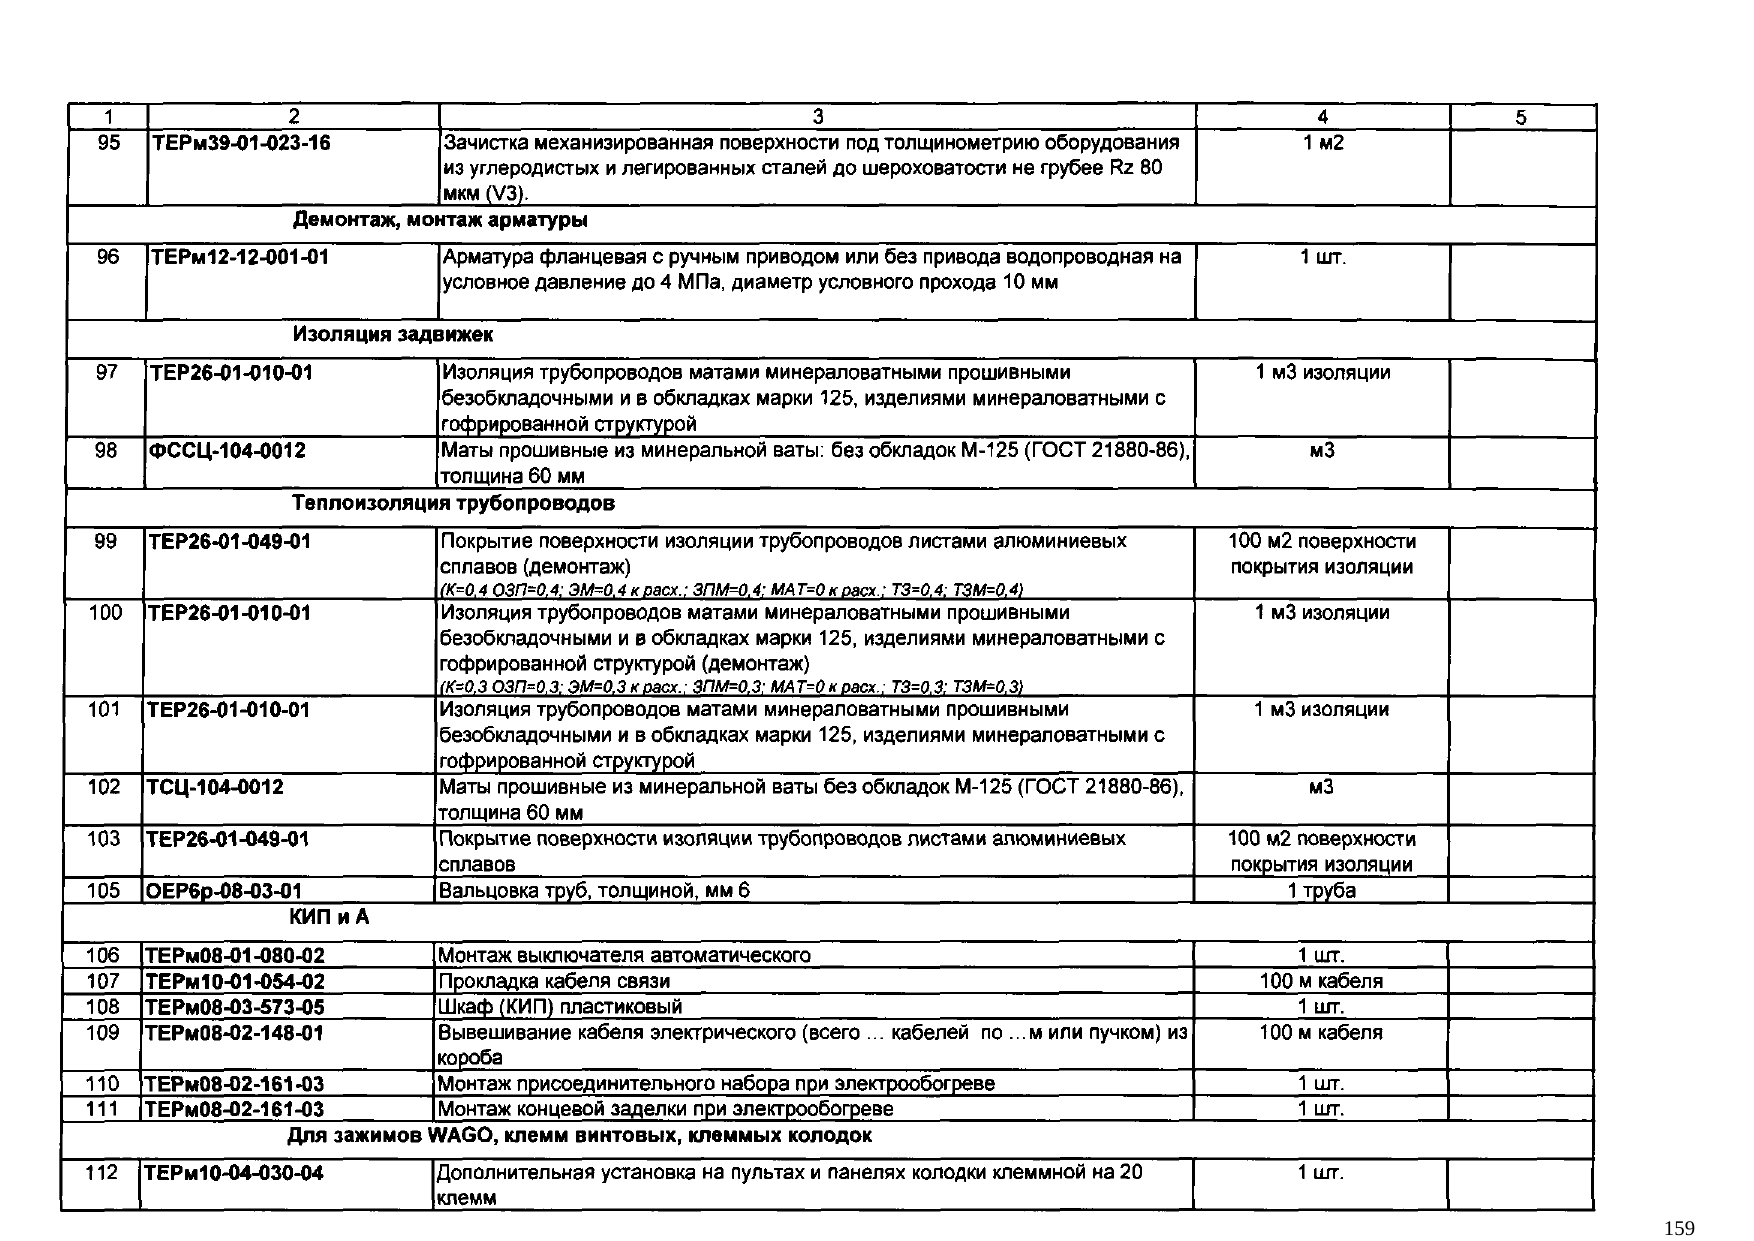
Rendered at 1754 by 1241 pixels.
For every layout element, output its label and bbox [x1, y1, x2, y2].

picture [59, 101, 1598, 1212]
